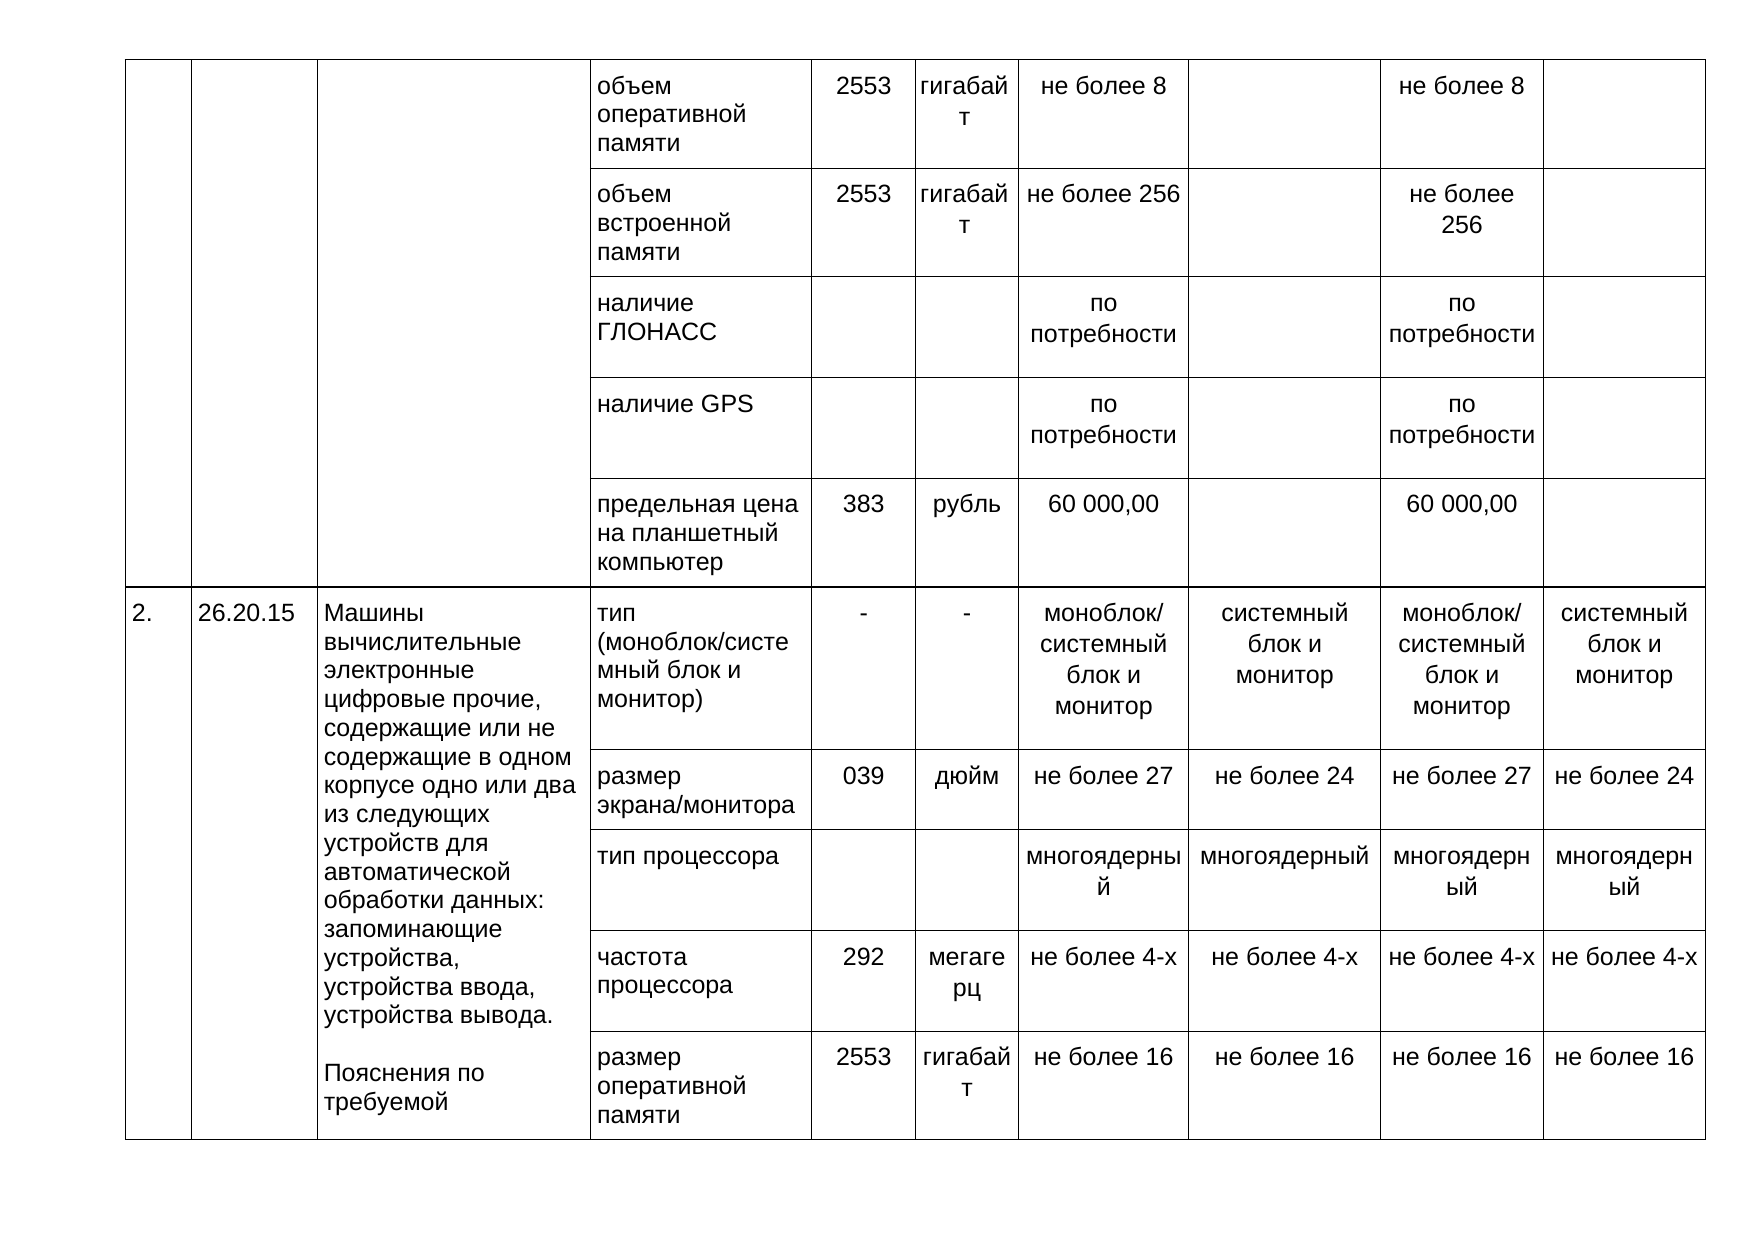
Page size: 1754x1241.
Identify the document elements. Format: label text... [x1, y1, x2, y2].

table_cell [318, 60, 590, 586]
table_cell не более 4-х [1544, 931, 1705, 1031]
table_cell моноблок/ системный блок и монитор [1019, 588, 1188, 749]
table_cell 039 [812, 750, 915, 829]
table_cell не более 27 [1019, 750, 1188, 829]
table_cell наличие GPS [591, 378, 811, 478]
table_cell [1189, 479, 1380, 586]
table_cell [812, 277, 915, 377]
table_cell [916, 830, 1018, 930]
table_cell 2553 [812, 169, 915, 276]
table_cell - [916, 588, 1018, 749]
table_cell [1544, 60, 1705, 168]
table_cell частота процессора [591, 931, 811, 1031]
table_cell предельная цена на планшетный компьютер [591, 479, 811, 586]
table_cell по потребности [1019, 277, 1188, 377]
table_cell не более 8 [1019, 60, 1188, 168]
table_cell [812, 378, 915, 478]
table_cell 383 [812, 479, 915, 586]
table_cell не более 256 [1381, 169, 1543, 276]
table_cell моноблок/ системный блок и монитор [1381, 588, 1543, 749]
table_cell системный блок и монитор [1189, 588, 1380, 749]
table_cell 2553 [812, 60, 915, 168]
table_cell тип (моноблок/системный блок и монитор) [591, 588, 811, 749]
table_cell гигабайт [916, 169, 1018, 276]
table_cell наличие ГЛОНАСС [591, 277, 811, 377]
table_cell не более 256 [1019, 169, 1188, 276]
table_cell 2553 [812, 1032, 915, 1139]
table_cell системный блок и монитор [1544, 588, 1705, 749]
table_cell не более 4-х [1381, 931, 1543, 1031]
table_cell тип процессора [591, 830, 811, 930]
table_cell [1189, 60, 1380, 168]
table_cell не более 24 [1544, 750, 1705, 829]
table_cell - [812, 588, 915, 749]
table_cell [1544, 277, 1705, 377]
table_cell мегагерц [916, 931, 1018, 1031]
table_cell не более 4-х [1189, 931, 1380, 1031]
table_cell по потребности [1381, 378, 1543, 478]
table_cell гигабайт [916, 1032, 1018, 1139]
table_cell 26.20.15 [192, 588, 317, 1139]
table_cell [812, 830, 915, 930]
table_cell 60 000,00 [1019, 479, 1188, 586]
table_cell многоядерный [1189, 830, 1380, 930]
table_cell не более 16 [1019, 1032, 1188, 1139]
table_cell 2. [126, 588, 191, 1139]
table_cell многоядерный [1381, 830, 1543, 930]
table_cell не более 24 [1189, 750, 1380, 829]
table_cell [1544, 378, 1705, 478]
table_cell не более 8 [1381, 60, 1543, 168]
table_cell не более 4-х [1019, 931, 1188, 1031]
table_cell [1189, 378, 1380, 478]
table_cell размер оперативной памяти [591, 1032, 811, 1139]
table_cell [916, 277, 1018, 377]
table_cell гигабайт [916, 60, 1018, 168]
table_cell [916, 378, 1018, 478]
table_cell рубль [916, 479, 1018, 586]
table_cell [1544, 169, 1705, 276]
table_cell объем встроенной памяти [591, 169, 811, 276]
table_cell не более 16 [1544, 1032, 1705, 1139]
table_cell дюйм [916, 750, 1018, 829]
table_cell многоядерный [1544, 830, 1705, 930]
table_cell по потребности [1381, 277, 1543, 377]
table_cell многоядерный [1019, 830, 1188, 930]
table_cell 60 000,00 [1381, 479, 1543, 586]
table_cell Машины вычислительные электронные цифровые прочие, содержащие или не содержащие в одном корпусе одно или два из следующих устройств для автоматической обработки данных: запоминающие устройства, устройства ввода, устройства вывода. Пояснения по требуемой продукции: компьютеры персональные настольные, рабочие станции вывода [318, 588, 590, 1139]
table_cell не более 16 [1189, 1032, 1380, 1139]
table_cell не более 27 [1381, 750, 1543, 829]
table_cell 292 [812, 931, 915, 1031]
table_cell [1544, 479, 1705, 586]
table_cell [1189, 169, 1380, 276]
table_cell [1189, 277, 1380, 377]
table_cell объем оперативной памяти [591, 60, 811, 168]
table_cell не более 16 [1381, 1032, 1543, 1139]
table_cell по потребности [1019, 378, 1188, 478]
table_cell размер экрана/монитора [591, 750, 811, 829]
